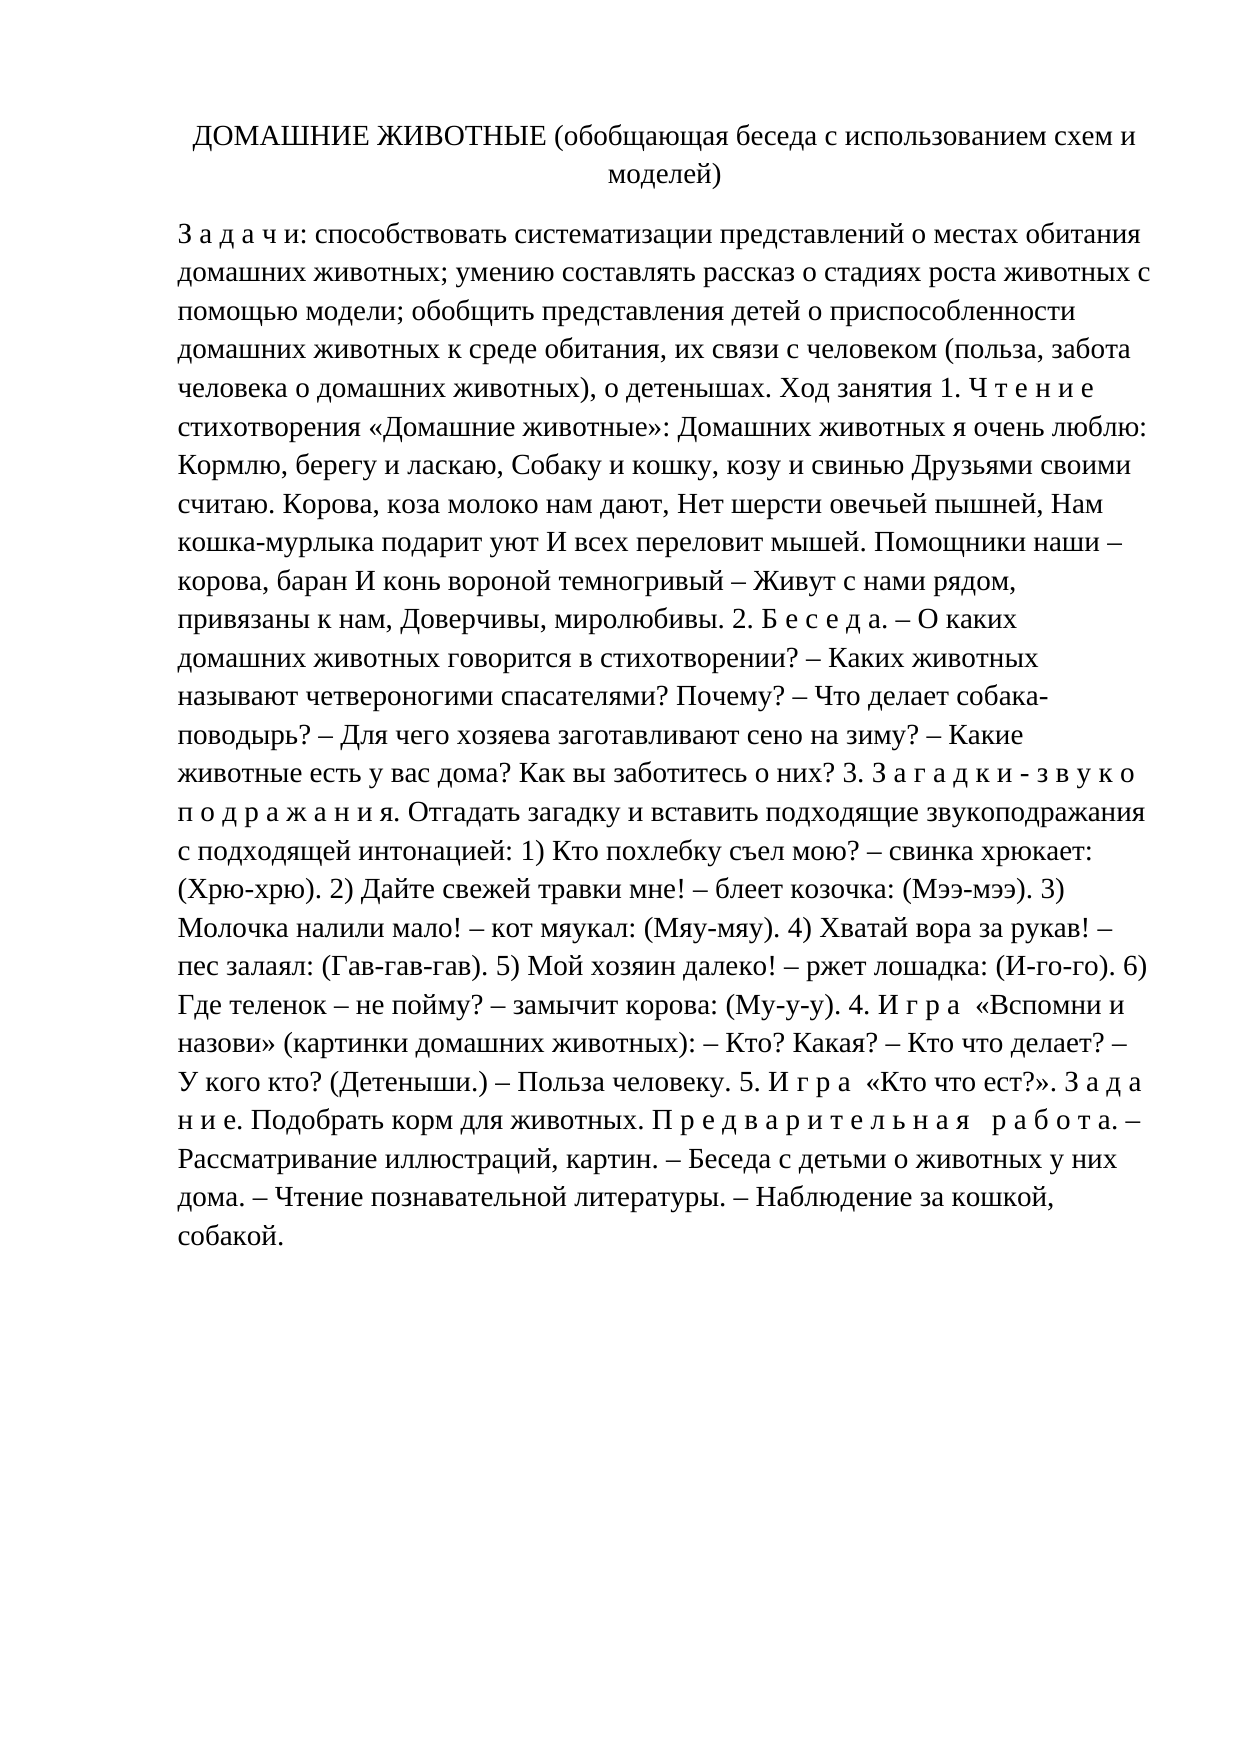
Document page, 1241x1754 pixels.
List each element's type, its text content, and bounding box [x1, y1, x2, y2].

text З а д а ч и: способствовать систематизации представлений о местах обитания домашних животных; умению составлять рассказ о стадиях роста животных с помощью модели; обобщить представления детей о приспособленности домашних животных к среде обитания, их связи с человеком (польза, забота человека о домашних животных), о детенышах. Ход занятия 1. Ч т е н и е стихотворения «Домашние животные»: Домашних животных я очень люблю: Кормлю, берегу и ласкаю, Собаку и кошку, козу и свинью Друзьями своими считаю. Корова, коза молоко нам дают, Нет шерсти овечьей пышней, Нам кошка-мурлыка подарит уют И всех переловит мышей. Помощники наши – корова, баран И конь вороной темногривый – Живут с нами рядом, привязаны к нам, Доверчивы, миролюбивы. 2. Б е с е д а. – О каких домашних животных говорится в стихотворении? – Каких животных называют четвероногими спасателями? Почему? – Что делает собака-поводырь? – Для чего хозяева заготавливают сено на зиму? – Какие животные есть у вас дома? Как вы заботитесь о них? 3. З а г а д к и - з в у к о п о д р а ж а н и я. Отгадать загадку и вставить подходящие звукоподражания с подходящей интонацией: 1) Кто похлебку съел мою? – свинка хрюкает: (Хрю-хрю). 2) Дайте свежей травки мне! – блеет козочка: (Мээ-мээ). 3) Молочка налили мало! – кот мяукал: (Мяу-мяу). 4) Хватай вора за рукав! – пес залаял: (Гав-гав-гав). 5) Мой хозяин далеко! – ржет лошадка: (И-го-го). 6) Где теленок – не пойму? – замычит корова: (Му-у-у). 4. И г р а «Вспомни и назови» (картинки домашних животных): – Кто? Какая? – Кто что делает? – У кого кто? (Детеныши.) – Польза человеку. 5. И г р а «Кто что ест?». З а д а н и е. Подобрать корм для животных. П р е д в а р и т е л ь н а я р а б о т а. – Рассматривание иллюстраций, картин. – Беседа с детьми о животных у них дома. – Чтение познавательной литературы. – Наблюдение за кошкой, собакой. [177, 216, 1152, 1252]
text ДОМАШНИЕ ЖИВОТНЫЕ (обобщающая беседа с использованием схем и моделей) [177, 118, 1152, 190]
